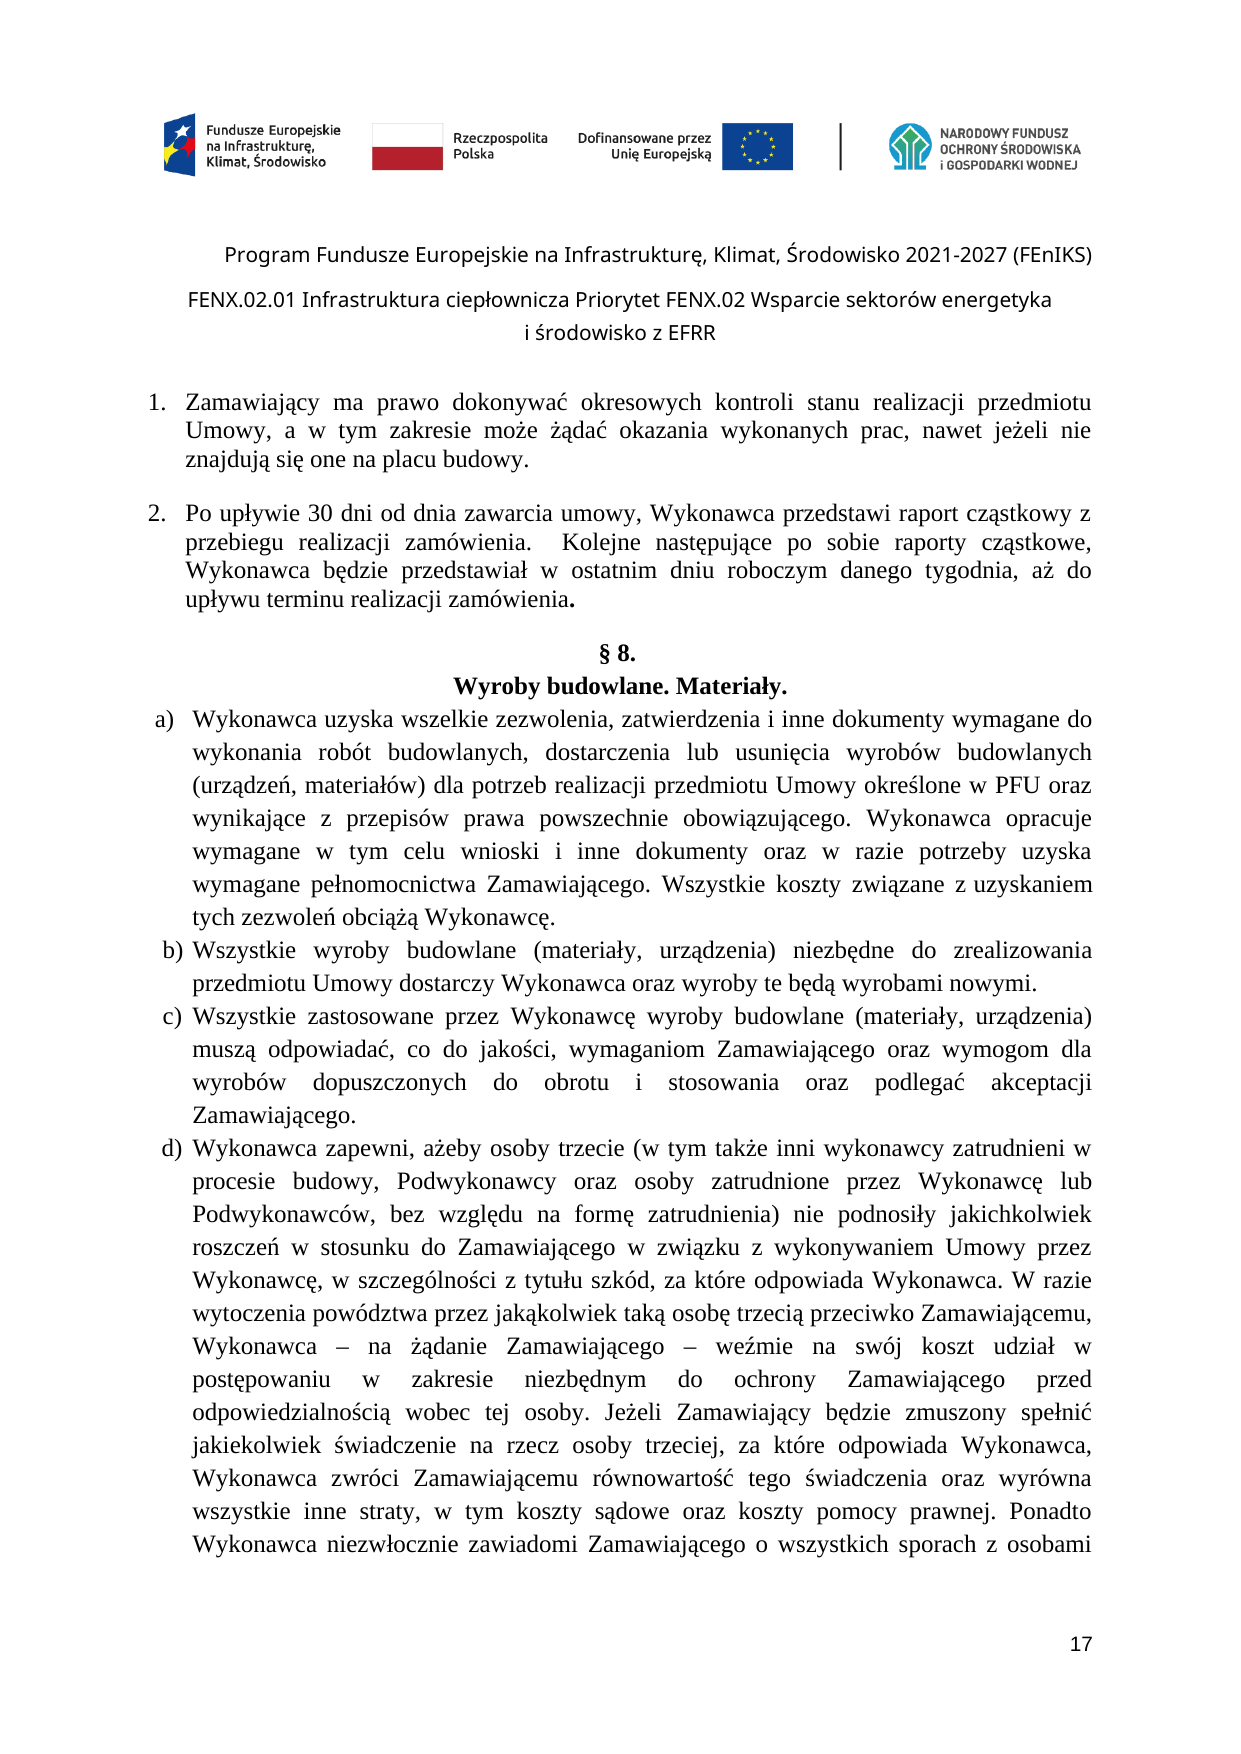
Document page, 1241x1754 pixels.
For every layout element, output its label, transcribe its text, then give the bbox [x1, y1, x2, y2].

list Wykonawca uzyska wszelkie zezwolenia, zatwierdzenia i inne dokumenty wymagane do wykonania robót budowlanych, dostarczenia lub usunięcia wyrobów budowlanych (urządzeń, materiałów) dla potrzeb realizacji przedmiotu Umowy określone w PFU oraz wynikające z przepisów prawa powszechnie obowiązującego. Wykonawca opracuje wymagane w tym celu wnioski i inne dokumenty oraz w razie potrzeby uzyska wymagane pełnomocnictwa Zamawiającego. Wszystkie koszty związane z uzyskaniem tych zezwoleń obciążą Wykonawcę. [154, 704, 1093, 931]
list Po upływie 30 dni od dnia zawarcia umowy, Wykonawca przedstawi raport cząstkowy z przebiegu realizacji zamówienia. Kolejne następujące po sobie raporty cząstkowe, Wykonawca będzie przedstawiał w ostatnim dniu roboczym danego tygodnia, aż do upływu terminu realizacji zamówienia. [148, 498, 1093, 613]
picture [147, 97, 1093, 192]
list Wszystkie zastosowane przez Wykonawcę wyroby budowlane (materiały, urządzenia) muszą odpowiadać, co do jakości, wymaganiom Zamawiającego oraz wymogom dla wyrobów dopuszczonych do obrotu i stosowania oraz podlegać akceptacji Zamawiającego. [162, 1001, 1093, 1129]
text § 8. Wyroby budowlane. Materiały. [148, 638, 1093, 700]
list Wszystkie wyroby budowlane (materiały, urządzenia) niezbędne do zrealizowania przedmiotu Umowy dostarczy Wykonawca oraz wyroby te będą wyrobami nowymi. [162, 935, 1093, 997]
list Zamawiający ma prawo dokonywać okresowych kontroli stanu realizacji przedmiotu Umowy, a w tym zakresie może żądać okazania wykonanych prac, nawet jeżeli nie znajdują się one na placu budowy. [148, 387, 1093, 473]
